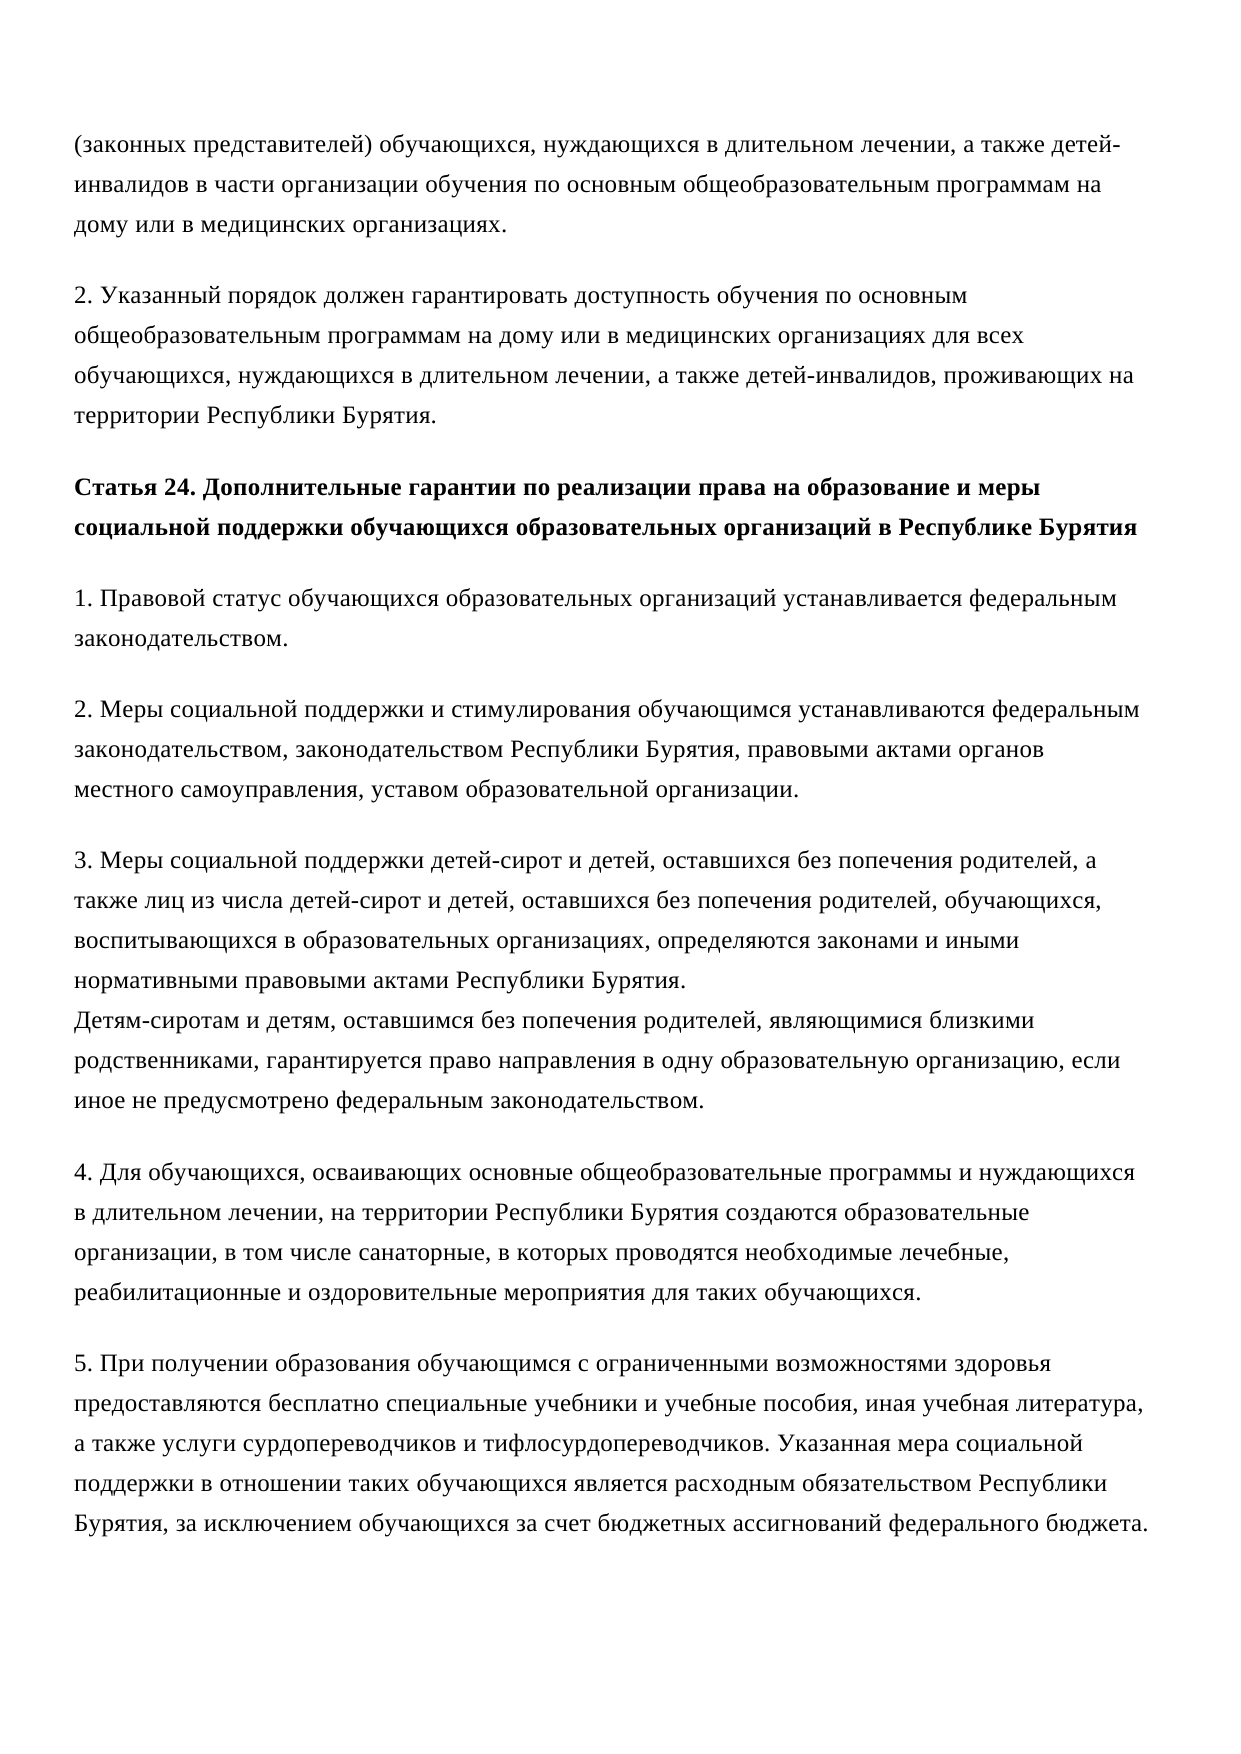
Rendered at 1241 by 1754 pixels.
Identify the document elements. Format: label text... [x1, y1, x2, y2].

text 1. Правовой статус обучающихся образовательных организаций устанавливается федеральным законодательством. [74, 572, 1152, 652]
text 3. Меры социальной поддержки детей-сирот и детей, оставшихся без попечения родителей, а также лиц из числа детей-сирот и детей, оставшихся без попечения родителей, обучающихся, воспитывающихся в образовательных организациях, определяются законами и иными нормативными правовыми актами Республики Бурятия. Детям-сиротам и детям, оставшимся без попечения родителей, являющимися близкими родственниками, гарантируется право направления в одну образовательную организацию, если иное не предусмотрено федеральным законодательством. [74, 834, 1152, 1114]
text 2. Меры социальной поддержки и стимулирования обучающимся устанавливаются федеральным законодательством, законодательством Республики Бурятия, правовыми актами органов местного самоуправления, уставом образовательной организации. [74, 683, 1152, 803]
text 4. Для обучающихся, осваивающих основные общеобразовательные программы и нуждающихся в длительном лечении, на территории Республики Бурятия создаются образовательные организации, в том числе санаторные, в которых проводятся необходимые лечебные, реабилитационные и оздоровительные мероприятия для таких обучающихся. [74, 1146, 1152, 1306]
text Статья 24. Дополнительные гарантии по реализации права на образование и меры социальной поддержки обучающихся образовательных организаций в Республике Бурятия [74, 461, 1152, 541]
text 2. Указанный порядок должен гарантировать доступность обучения по основным общеобразовательным программам на дому или в медицинских организациях для всех обучающихся, нуждающихся в длительном лечении, а также детей-инвалидов, проживающих на территории Республики Бурятия. [74, 269, 1152, 429]
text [74, 118, 1152, 238]
text 5. При получении образования обучающимся с ограниченными возможностями здоровья предоставляются бесплатно специальные учебники и учебные пособия, иная учебная литература, а также услуги сурдопереводчиков и тифлосурдопереводчиков. Указанная мера социальной поддержки в отношении таких обучающихся является расходным обязательством Республики Бурятия, за исключением обучающихся за счет бюджетных ассигнований федерального бюджета. [74, 1337, 1152, 1537]
